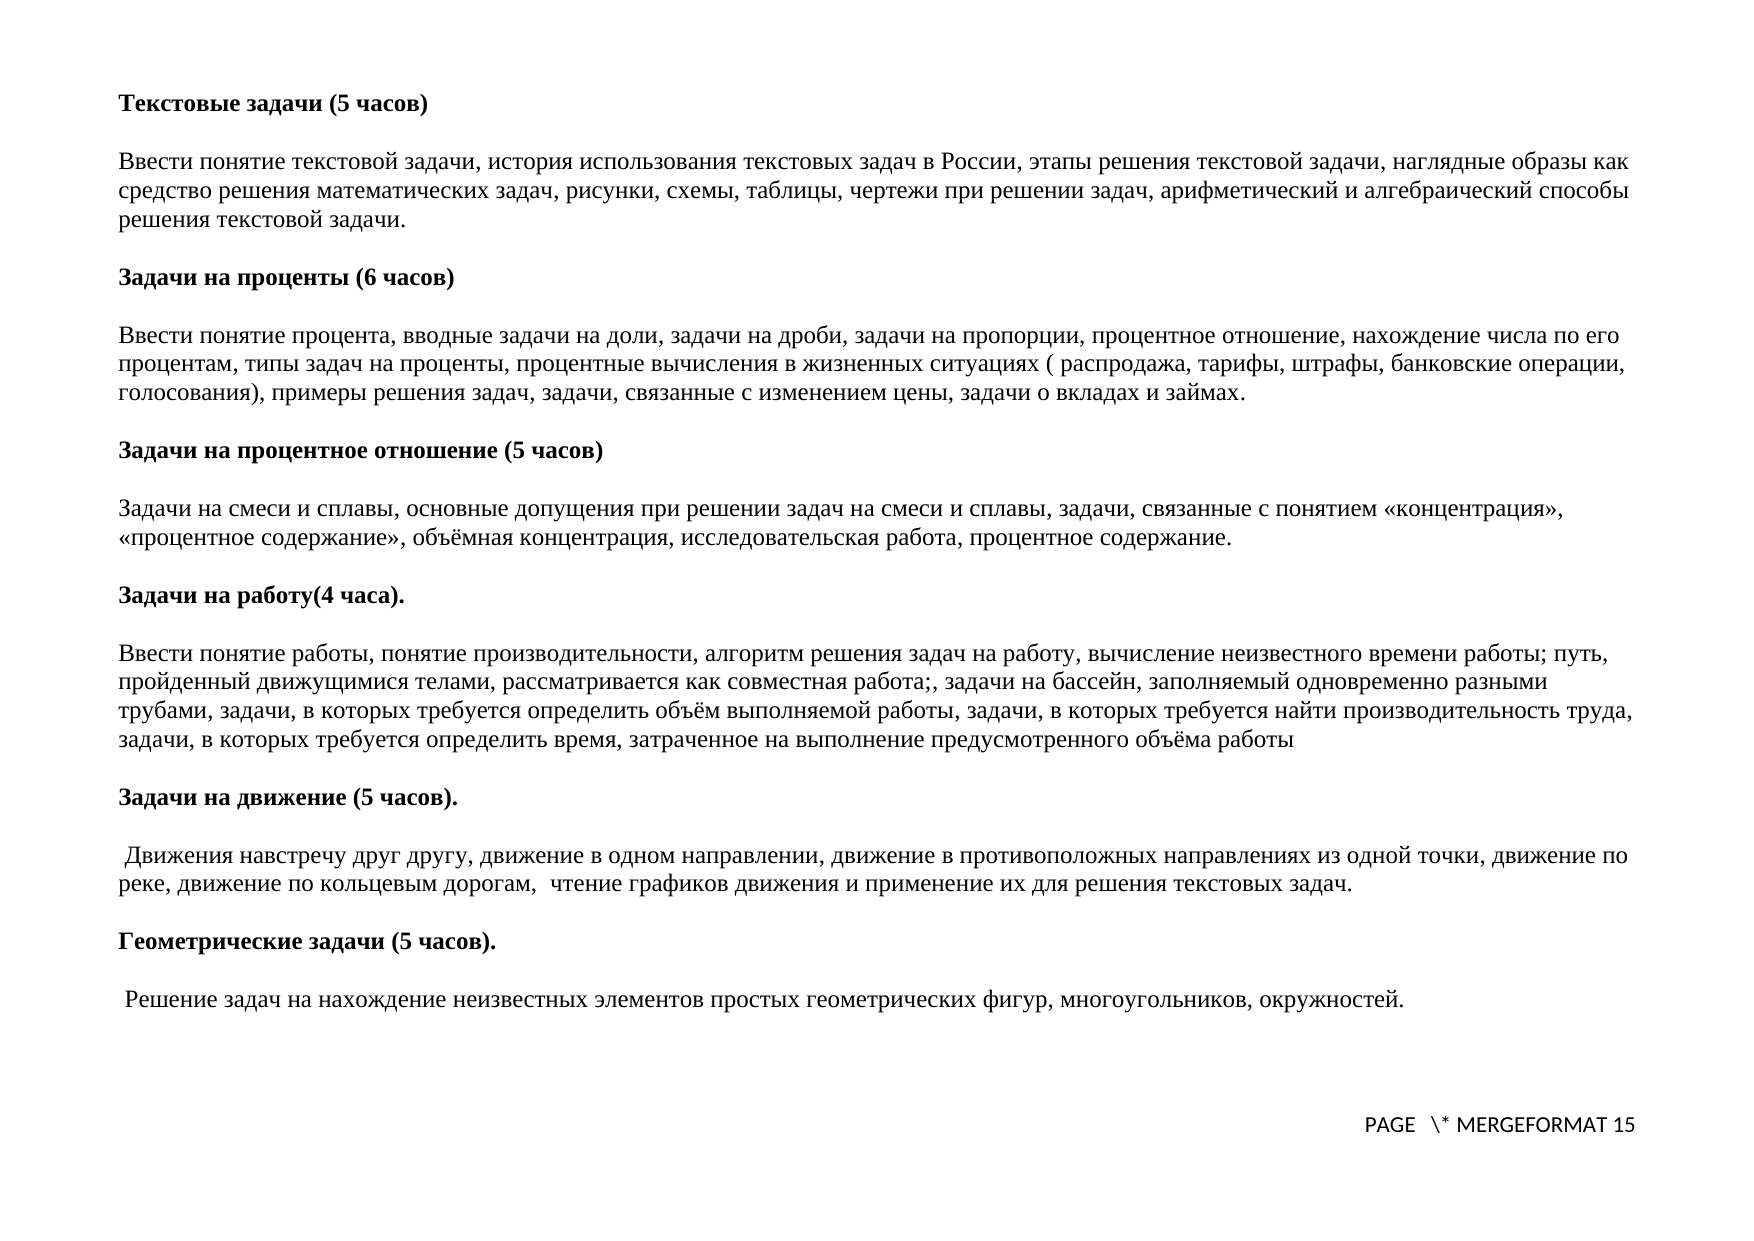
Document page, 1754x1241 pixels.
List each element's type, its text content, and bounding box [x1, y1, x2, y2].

text Ввести понятие процента, вводные задачи на доли, задачи на дроби, задачи на пропорции, процентное отношение, нахождение числа по его процентам, типы задач на проценты, процентные вычисления в жизненных ситуациях ( распродажа, тарифы, штрафы, банковские операции, голосования), примеры решения задач, задачи, связанные с изменением цены, задачи о вкладах и займах. [118, 320, 1636, 406]
text Задачи на смеси и сплавы, основные допущения при решении задач на смеси и сплавы, задачи, связанные с понятием «концентрация», «процентное содержание», объёмная концентрация, исследовательская работа, процентное содержание. [118, 493, 1636, 551]
text Движения навстречу друг другу, движение в одном направлении, движение в противоположных направлениях из одной точки, движение по реке, движение по кольцевым дорогам, чтение графиков движения и применение их для решения текстовых задач. [118, 840, 1636, 897]
text Задачи на проценты (6 часов) [118, 262, 1636, 291]
text Задачи на процентное отношение (5 часов) [118, 435, 1636, 464]
text Задачи на движение (5 часов). [118, 782, 1636, 811]
text Ввести понятие работы, понятие производительности, алгоритм решения задач на работу, вычисление неизвестного времени работы; путь, пройденный движущимися телами, рассматривается как совместная работа;, задачи на бассейн, заполняемый одновременно разными трубами, задачи, в которых требуется определить объём выполняемой работы, задачи, в которых требуется найти производительность труда, задачи, в которых требуется определить время, затраченное на выполнение предусмотренного объёма работы [118, 638, 1636, 753]
text Задачи на работу(4 часа). [118, 580, 1636, 608]
text Решение задач на нахождение неизвестных элементов простых геометрических фигур, многоугольников, окружностей. [118, 984, 1636, 1013]
text Геометрические задачи (5 часов). [118, 926, 1636, 955]
text Текстовые задачи (5 часов) [118, 88, 1636, 117]
text Ввести понятие текстовой задачи, история использования текстовых задач в России, этапы решения текстовой задачи, наглядные образы как средство решения математических задач, рисунки, схемы, таблицы, чертежи при решении задач, арифметический и алгебраический способы решения текстовой задачи. [118, 146, 1636, 233]
